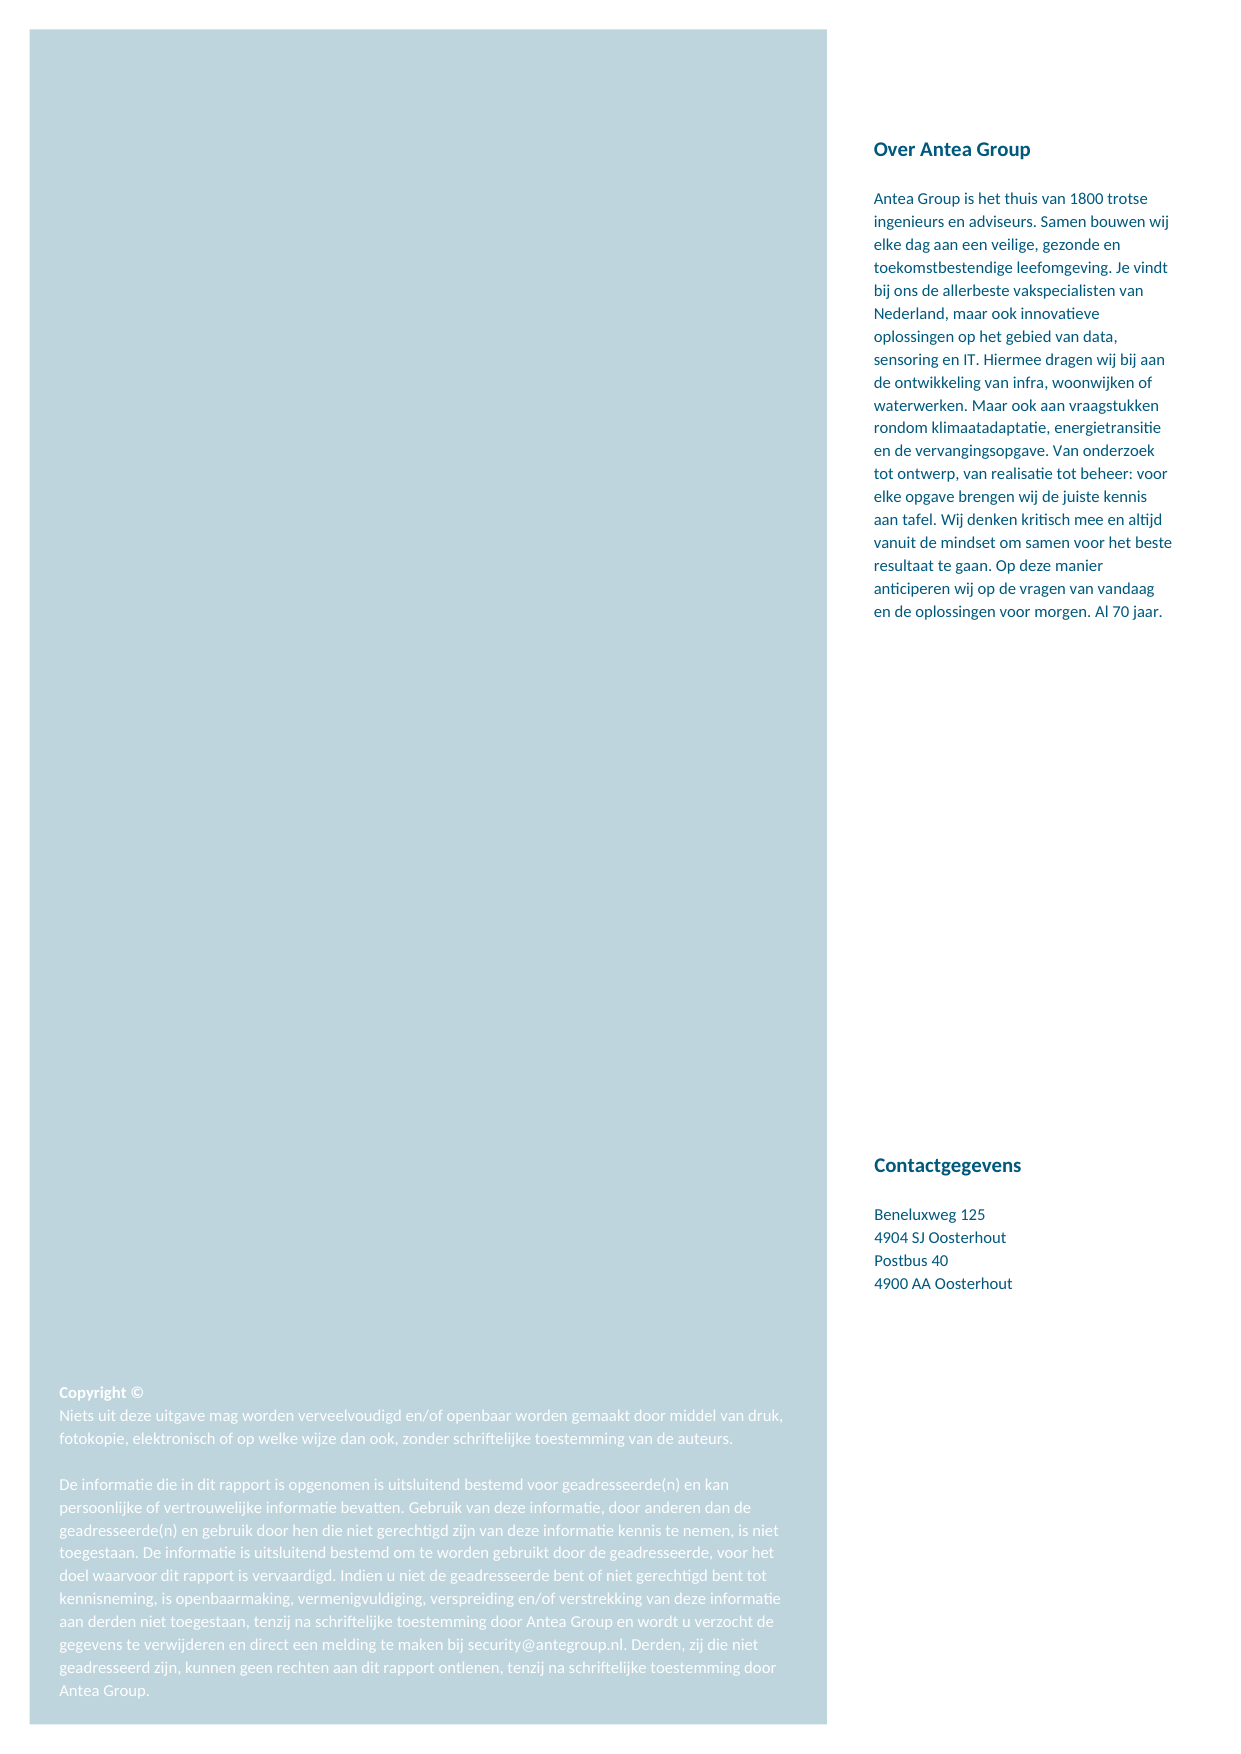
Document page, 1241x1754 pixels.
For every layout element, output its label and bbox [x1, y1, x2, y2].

picture [1147, 377, 1152, 388]
picture [873, 468, 878, 477]
picture [873, 262, 878, 271]
picture [953, 1232, 959, 1241]
picture [937, 560, 942, 569]
picture [914, 468, 919, 477]
picture [1037, 262, 1042, 273]
picture [972, 400, 976, 411]
picture [998, 1232, 1005, 1241]
picture [900, 1233, 906, 1240]
picture [904, 559, 911, 571]
picture [1084, 491, 1090, 500]
picture [994, 285, 1000, 294]
